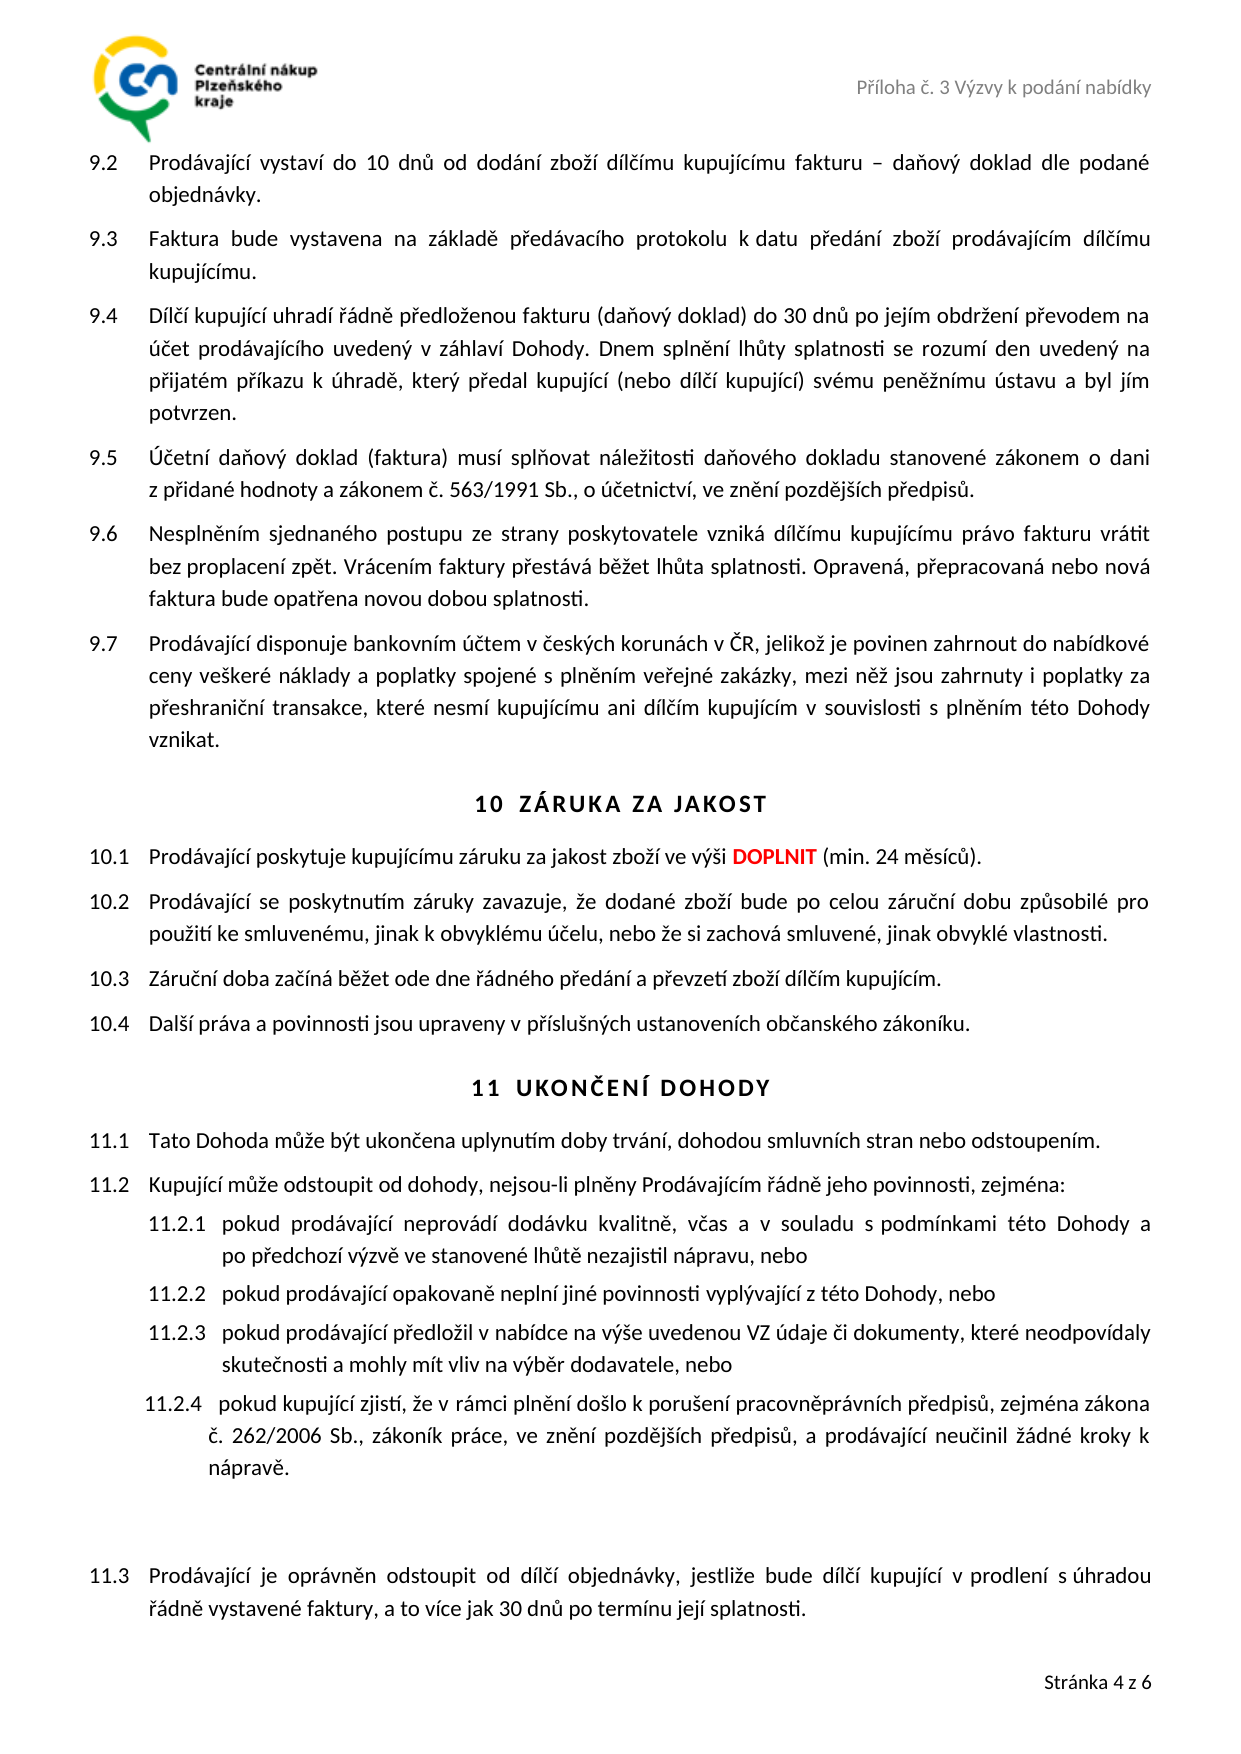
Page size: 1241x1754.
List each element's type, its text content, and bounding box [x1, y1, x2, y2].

subtitle UKONČENÍ DOHODY [89, 1072, 1152, 1103]
subtitle 11.2.4 pokud kupující zjistí, že v rámci plnění došlo k porušení pracovněprávních předpisů, zejména zákona č. 262/2006 Sb., zákoník práce, ve znění pozdějších předpisů, a prodávající neučinil žádné kroky k nápravě. [133, 1389, 1152, 1481]
subtitle Prodávající je oprávněn odstoupit od dílčí objednávky, jestliže bude dílčí kupující v prodlení s úhradou řádně vystavené faktury, a to více jak 30 dnů po termínu její splatnosti. [89, 1561, 1152, 1622]
subtitle Další práva a povinnosti jsou upraveny v příslušných ustanoveních občanského zákoníku. [89, 1009, 1152, 1037]
subtitle Záruční doba začíná běžet ode dne řádného předání a převzetí zboží dílčím kupujícím. [89, 964, 1152, 992]
subtitle ZÁRUKA ZA JAKOST [89, 789, 1152, 819]
subtitle Prodávající poskytuje kupujícímu záruku za jakost zboží ve výši DOPLNIT (min. 24 měsíců). [89, 842, 1152, 870]
subtitle Faktura bude vystavena na základě předávacího protokolu k datu předání zboží prodávajícím dílčímu kupujícímu. [89, 224, 1152, 285]
subtitle pokud prodávající opakovaně neplní jiné povinnosti vyplývající z této Dohody, nebo [148, 1279, 1152, 1308]
picture [49, 0, 363, 188]
subtitle Prodávající disponuje bankovním účtem v českých korunách v ČR, jelikož je povinen zahrnout do nabídkové ceny veškeré náklady a poplatky spojené s plněním veřejné zakázky, mezi něž jsou zahrnuty i poplatky za přeshraniční transakce, které nesmí kupujícímu ani dílčím kupujícím v souvislosti s plněním této Dohody vznikat. [89, 629, 1152, 753]
subtitle Prodávající se poskytnutím záruky zavazuje, že dodané zboží bude po celou záruční dobu způsobilé pro použití ke smluvenému, jinak k obvyklému účelu, nebo že si zachová smluvené, jinak obvyklé vlastnosti. [89, 887, 1152, 947]
subtitle Prodávající vystaví do 10 dnů od dodání zboží dílčímu kupujícímu fakturu – daňový doklad dle podané objednávky. [89, 148, 1152, 208]
subtitle pokud prodávající předložil v nabídce na výše uvedenou VZ údaje či dokumenty, které neodpovídaly skutečnosti a mohly mít vliv na výběr dodavatele, nebo [148, 1318, 1152, 1378]
subtitle Tato Dohoda může být ukončena uplynutím doby trvání, dohodou smluvních stran nebo odstoupením. [89, 1126, 1152, 1154]
subtitle Kupující může odstoupit od dohody, nejsou-li plněny Prodávajícím řádně jeho povinnosti, zejména: [89, 1171, 1152, 1198]
subtitle Nesplněním sjednaného postupu ze strany poskytovatele vzniká dílčímu kupujícímu právo fakturu vrátit bez proplacení zpět. Vrácením faktury přestává běžet lhůta splatnosti. Opravená, přepracovaná nebo nová faktura bude opatřena novou dobou splatnosti. [89, 519, 1152, 612]
subtitle pokud prodávající neprovádí dodávku kvalitně, včas a v souladu s podmínkami této Dohody a po předchozí výzvě ve stanovené lhůtě nezajistil nápravu, nebo [148, 1209, 1152, 1269]
subtitle Účetní daňový doklad (faktura) musí splňovat náležitosti daňového dokladu stanovené zákonem o dani z přidané hodnoty a zákonem č. 563/1991 Sb., o účetnictví, ve znění pozdějších předpisů. [89, 443, 1152, 503]
subtitle Dílčí kupující uhradí řádně předloženou fakturu (daňový doklad) do 30 dnů po jejím obdržení převodem na účet prodávajícího uvedený v záhlaví Dohody. Dnem splnění lhůty splatnosti se rozumí den uvedený na přijatém příkazu k úhradě, který předal kupující (nebo dílčí kupující) svému peněžnímu ústavu a byl jím potvrzen. [89, 301, 1152, 426]
